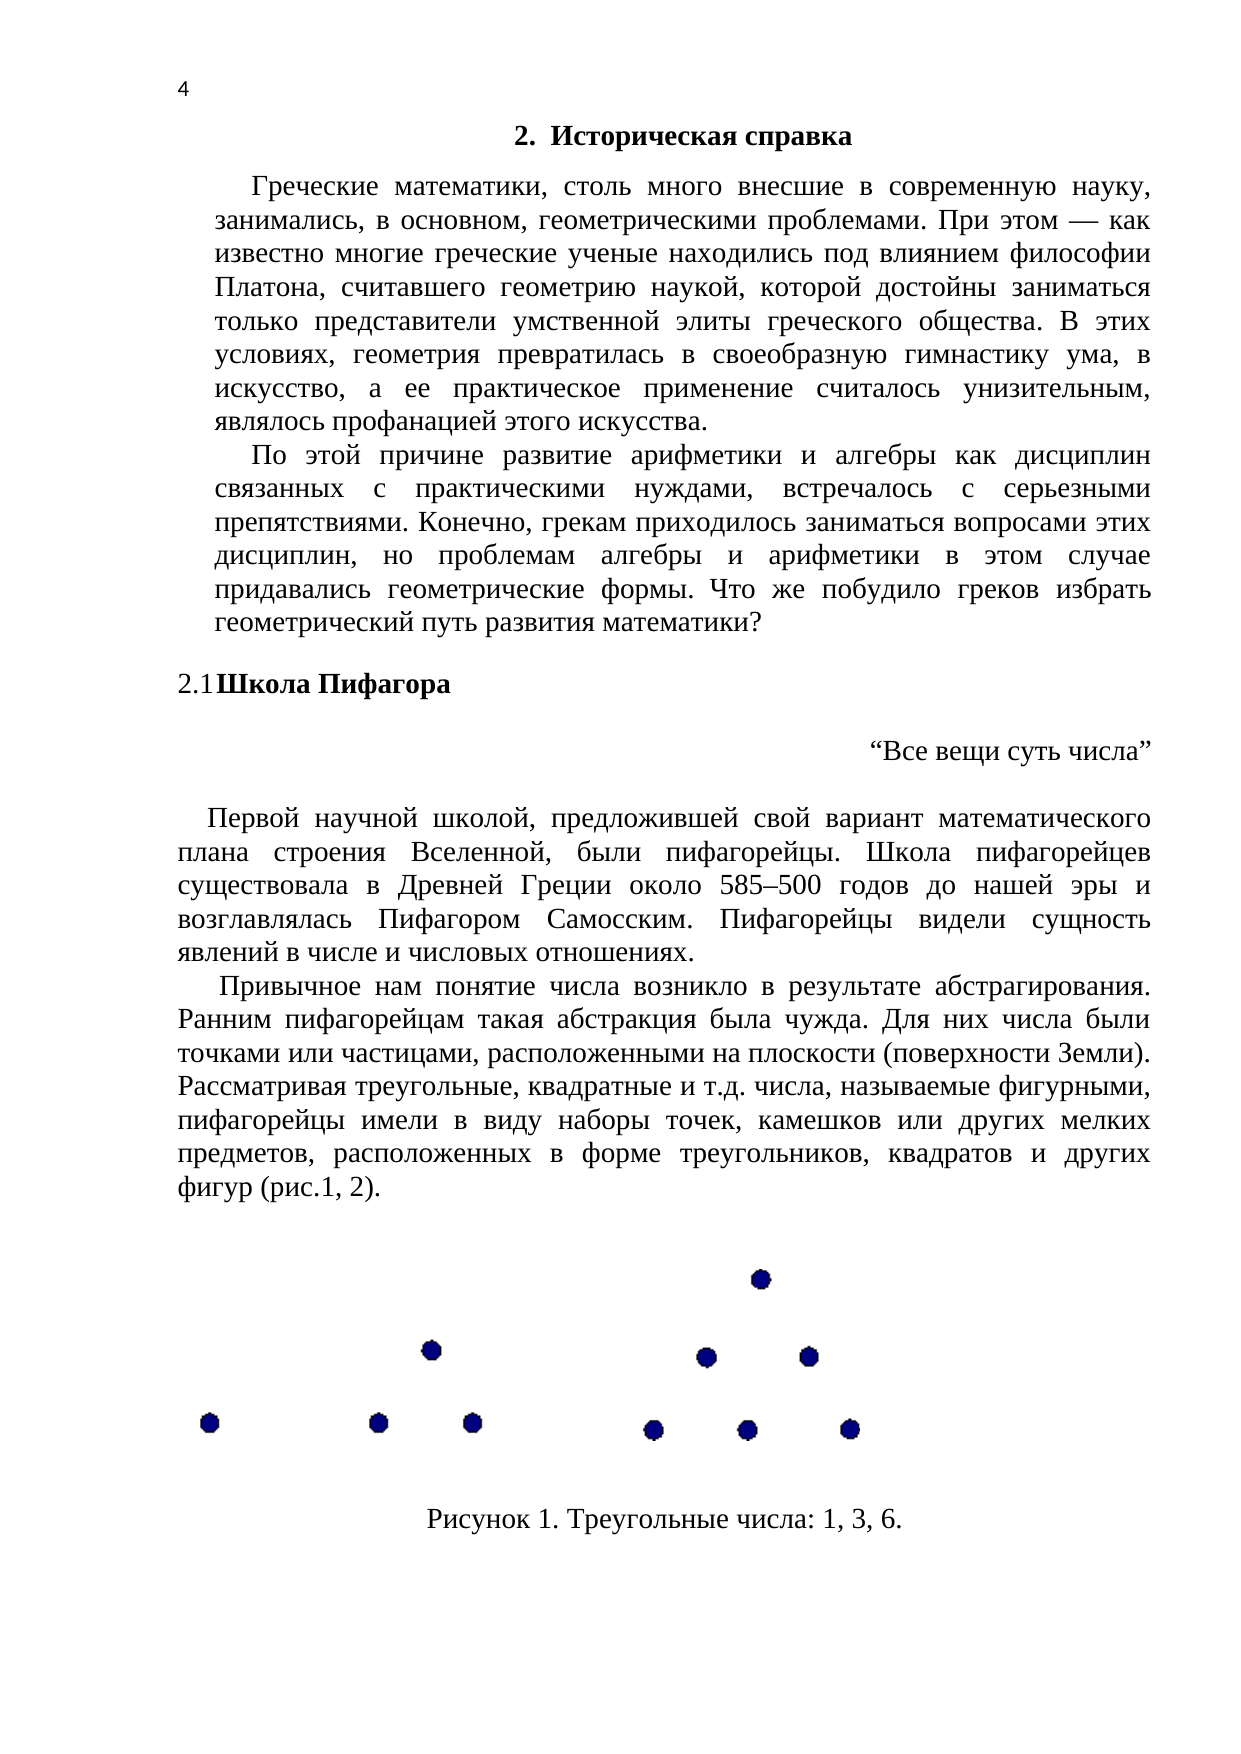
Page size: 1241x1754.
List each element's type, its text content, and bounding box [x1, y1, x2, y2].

subtitle Рисунок 1. Треугольные числа: 1, 3, 6. [177, 1501, 1152, 1534]
list Историческая справка [215, 118, 1152, 152]
list Школа Пифагора [177, 666, 1152, 699]
text По этой причине развитие арифметики и алгебры как дисциплин связанных с практическими нуждами, встречалось с серьезными препятствиями. Конечно, грекам приходилось заниматься вопросами этих дисциплин, но проблемам алгебры и арифметики в этом случае придавались геометрические формы. Что же побудило греков избрать геометрический путь развития математики? [214, 437, 1152, 638]
picture [199, 1269, 860, 1441]
text Первой научной школой, предложившей свой вариант математического плана строения Вселенной, были пифагорейцы. Школа пифагорейцев существовала в Древней Греции около 585–500 годов до нашей эры и возглавлялась Пифагором Самосским. Пифагорейцы видели сущность явлений в числе и числовых отношениях. [177, 800, 1152, 968]
text “Все вещи суть числа” [177, 733, 1152, 767]
text Греческие математики, столь много внесшие в современную науку, занимались, в основном, геометрическими проблемами. При этом — как известно многие греческие ученые находились под влиянием философии Платона, считавшего геометрию наукой, которой достойны заниматься только представители умственной элиты греческого общества. В этих условиях, геометрия превратилась в своеобразную гимнастику ума, в искусство, а ее практическое применение считалось унизительным, являлось профанацией этого искусства. [214, 168, 1152, 437]
text Привычное нам понятие числа возникло в результате абстрагирования. Ранним пифагорейцам такая абстракция была чужда. Для них числа были точками или частицами, расположенными на плоскости (поверхности Земли). Рассматривая треугольные, квадратные и т.д. числа, называемые фигурными, пифагорейцы имели в виду наборы точек, камешков или других мелких предметов, расположенных в форме треугольников, квадратов и других фигур (рис.1, 2). [177, 968, 1152, 1203]
